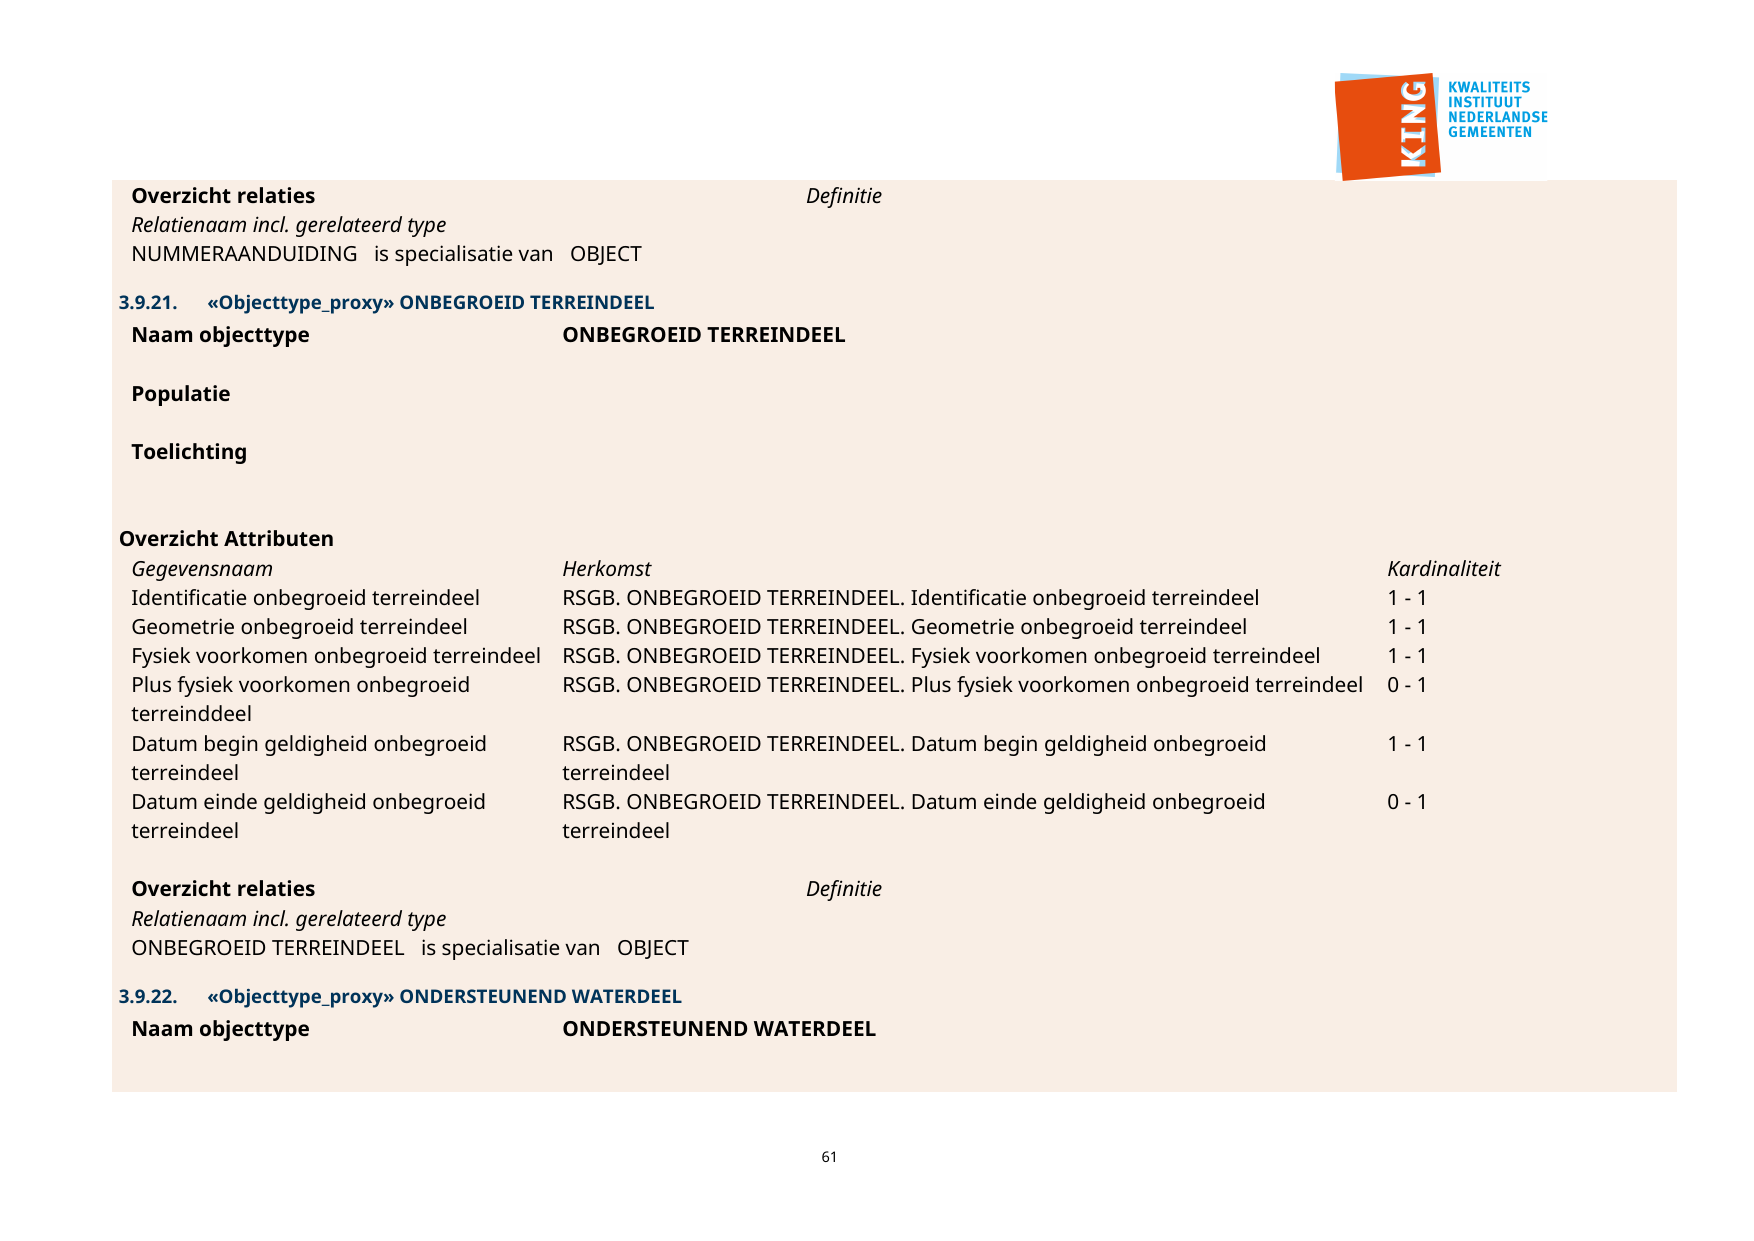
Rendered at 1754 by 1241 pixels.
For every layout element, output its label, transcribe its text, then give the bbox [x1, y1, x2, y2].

picture [1334, 73, 1548, 181]
